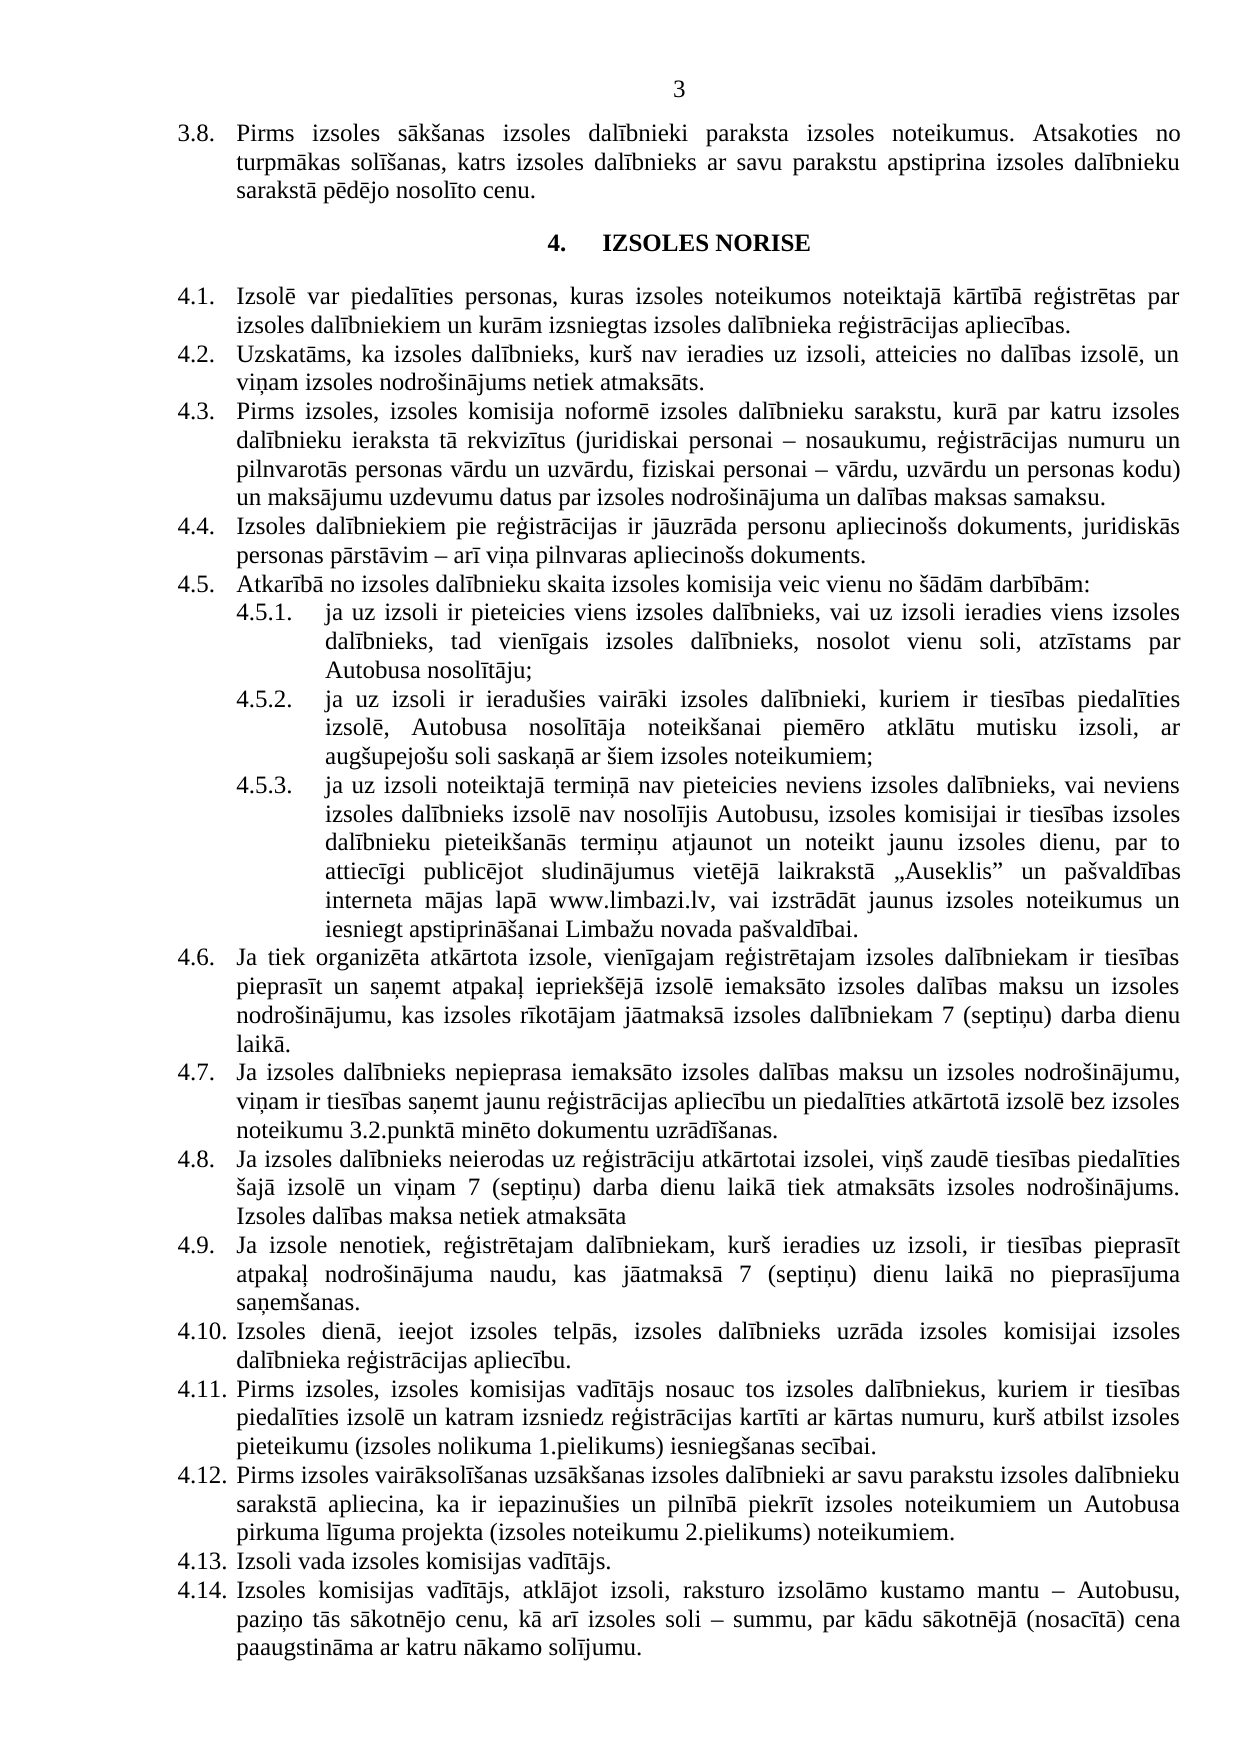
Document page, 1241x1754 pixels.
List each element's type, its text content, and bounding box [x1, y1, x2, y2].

list Izsoles dalībniekiem pie reģistrācijas ir jāuzrāda personu apliecinošs dokuments, juridiskās personas pārstāvim – arī viņa pilnvaras apliecinošs dokuments. [177, 511, 1181, 569]
list Izsoles komisijas vadītājs, atklājot izsoli, raksturo izsolāmo kustamo mantu – Autobusu, paziņo tās sākotnējo cenu, kā arī izsoles soli – summu, par kādu sākotnējā (nosacītā) cena paaugstināma ar katru nākamo solījumu. [177, 1575, 1181, 1661]
list Izsoles NORISE [177, 228, 1181, 257]
list Pirms izsoles, izsoles komisijas vadītājs nosauc tos izsoles dalībniekus, kuriem ir tiesības piedalīties izsolē un katram izsniedz reģistrācijas kartīti ar kārtas numuru, kurš atbilst izsoles pieteikumu (izsoles nolikuma 1.pielikums) iesniegšanas secībai. [177, 1374, 1181, 1460]
list ja uz izsoli ir pieteicies viens izsoles dalībnieks, vai uz izsoli ieradies viens izsoles dalībnieks, tad vienīgais izsoles dalībnieks, nosolot vienu soli, atzīstams par Autobusa nosolītāju; [236, 597, 1181, 684]
list Ja tiek organizēta atkārtota izsole, vienīgajam reģistrētajam izsoles dalībniekam ir tiesības pieprasīt un saņemt atpakaļ iepriekšējā izsolē iemaksāto izsoles dalības maksu un izsoles nodrošinājumu, kas izsoles rīkotājam jāatmaksā izsoles dalībniekam 7 (septiņu) darba dienu laikā. [177, 942, 1181, 1057]
list Ja izsoles dalībnieks neierodas uz reģistrāciju atkārtotai izsolei, viņš zaudē tiesības piedalīties šajā izsolē un viņam 7 (septiņu) darba dienu laikā tiek atmaksāts izsoles nodrošinājums. Izsoles dalības maksa netiek atmaksāta [177, 1144, 1181, 1230]
list Izsolē var piedalīties personas, kuras izsoles noteikumos noteiktajā kārtībā reģistrētas par izsoles dalībniekiem un kurām izsniegtas izsoles dalībnieka reģistrācijas apliecības. [177, 281, 1181, 339]
list Atkarībā no izsoles dalībnieku skaita izsoles komisija veic vienu no šādām darbībām: [177, 569, 1181, 597]
list Ja izsole nenotiek, reģistrētajam dalībniekam, kurš ieradies uz izsoli, ir tiesības pieprasīt atpakaļ nodrošinājuma naudu, kas jāatmaksā 7 (septiņu) dienu laikā no pieprasījuma saņemšanas. [177, 1230, 1181, 1316]
list Pirms izsoles sākšanas izsoles dalībnieki paraksta izsoles noteikumus. Atsakoties no turpmākas solīšanas, katrs izsoles dalībnieks ar savu parakstu apstiprina izsoles dalībnieku sarakstā pēdējo nosolīto cenu. [177, 118, 1181, 204]
list Izsoli vada izsoles komisijas vadītājs. [177, 1546, 1181, 1575]
list ja uz izsoli ir ieradušies vairāki izsoles dalībnieki, kuriem ir tiesības piedalīties izsolē, Autobusa nosolītāja noteikšanai piemēro atklātu mutisku izsoli, ar augšupejošu soli saskaņā ar šiem izsoles noteikumiem; [236, 684, 1181, 770]
list ja uz izsoli noteiktajā termiņā nav pieteicies neviens izsoles dalībnieks, vai neviens izsoles dalībnieks izsolē nav nosolījis Autobusu, izsoles komisijai ir tiesības izsoles dalībnieku pieteikšanās termiņu atjaunot un noteikt jaunu izsoles dienu, par to attiecīgi publicējot sludinājumus vietējā laikrakstā „Auseklis” un pašvaldības interneta mājas lapā www.limbazi.lv, vai izstrādāt jaunus izsoles noteikumus un iesniegt apstiprināšanai Limbažu novada pašvaldībai. [236, 770, 1181, 942]
list Izsoles dienā, ieejot izsoles telpās, izsoles dalībnieks uzrāda izsoles komisijai izsoles dalībnieka reģistrācijas apliecību. [177, 1316, 1181, 1374]
list Uzskatāms, ka izsoles dalībnieks, kurš nav ieradies uz izsoli, atteicies no dalības izsolē, un viņam izsoles nodrošinājums netiek atmaksāts. [177, 339, 1181, 396]
list Pirms izsoles, izsoles komisija noformē izsoles dalībnieku sarakstu, kurā par katru izsoles dalībnieku ieraksta tā rekvizītus (juridiskai personai – nosaukumu, reģistrācijas numuru un pilnvarotās personas vārdu un uzvārdu, fiziskai personai – vārdu, uzvārdu un personas kodu) un maksājumu uzdevumu datus par izsoles nodrošinājuma un dalības maksas samaksu. [177, 396, 1181, 511]
list Pirms izsoles vairāksolīšanas uzsākšanas izsoles dalībnieki ar savu parakstu izsoles dalībnieku sarakstā apliecina, ka ir iepazinušies un pilnībā piekrīt izsoles noteikumiem un Autobusa pirkuma līguma projekta (izsoles noteikumu 2.pielikums) noteikumiem. [177, 1460, 1181, 1546]
list Ja izsoles dalībnieks nepieprasa iemaksāto izsoles dalības maksu un izsoles nodrošinājumu, viņam ir tiesības saņemt jaunu reģistrācijas apliecību un piedalīties atkārtotā izsolē bez izsoles noteikumu 3.2.punktā minēto dokumentu uzrādīšanas. [177, 1057, 1181, 1144]
